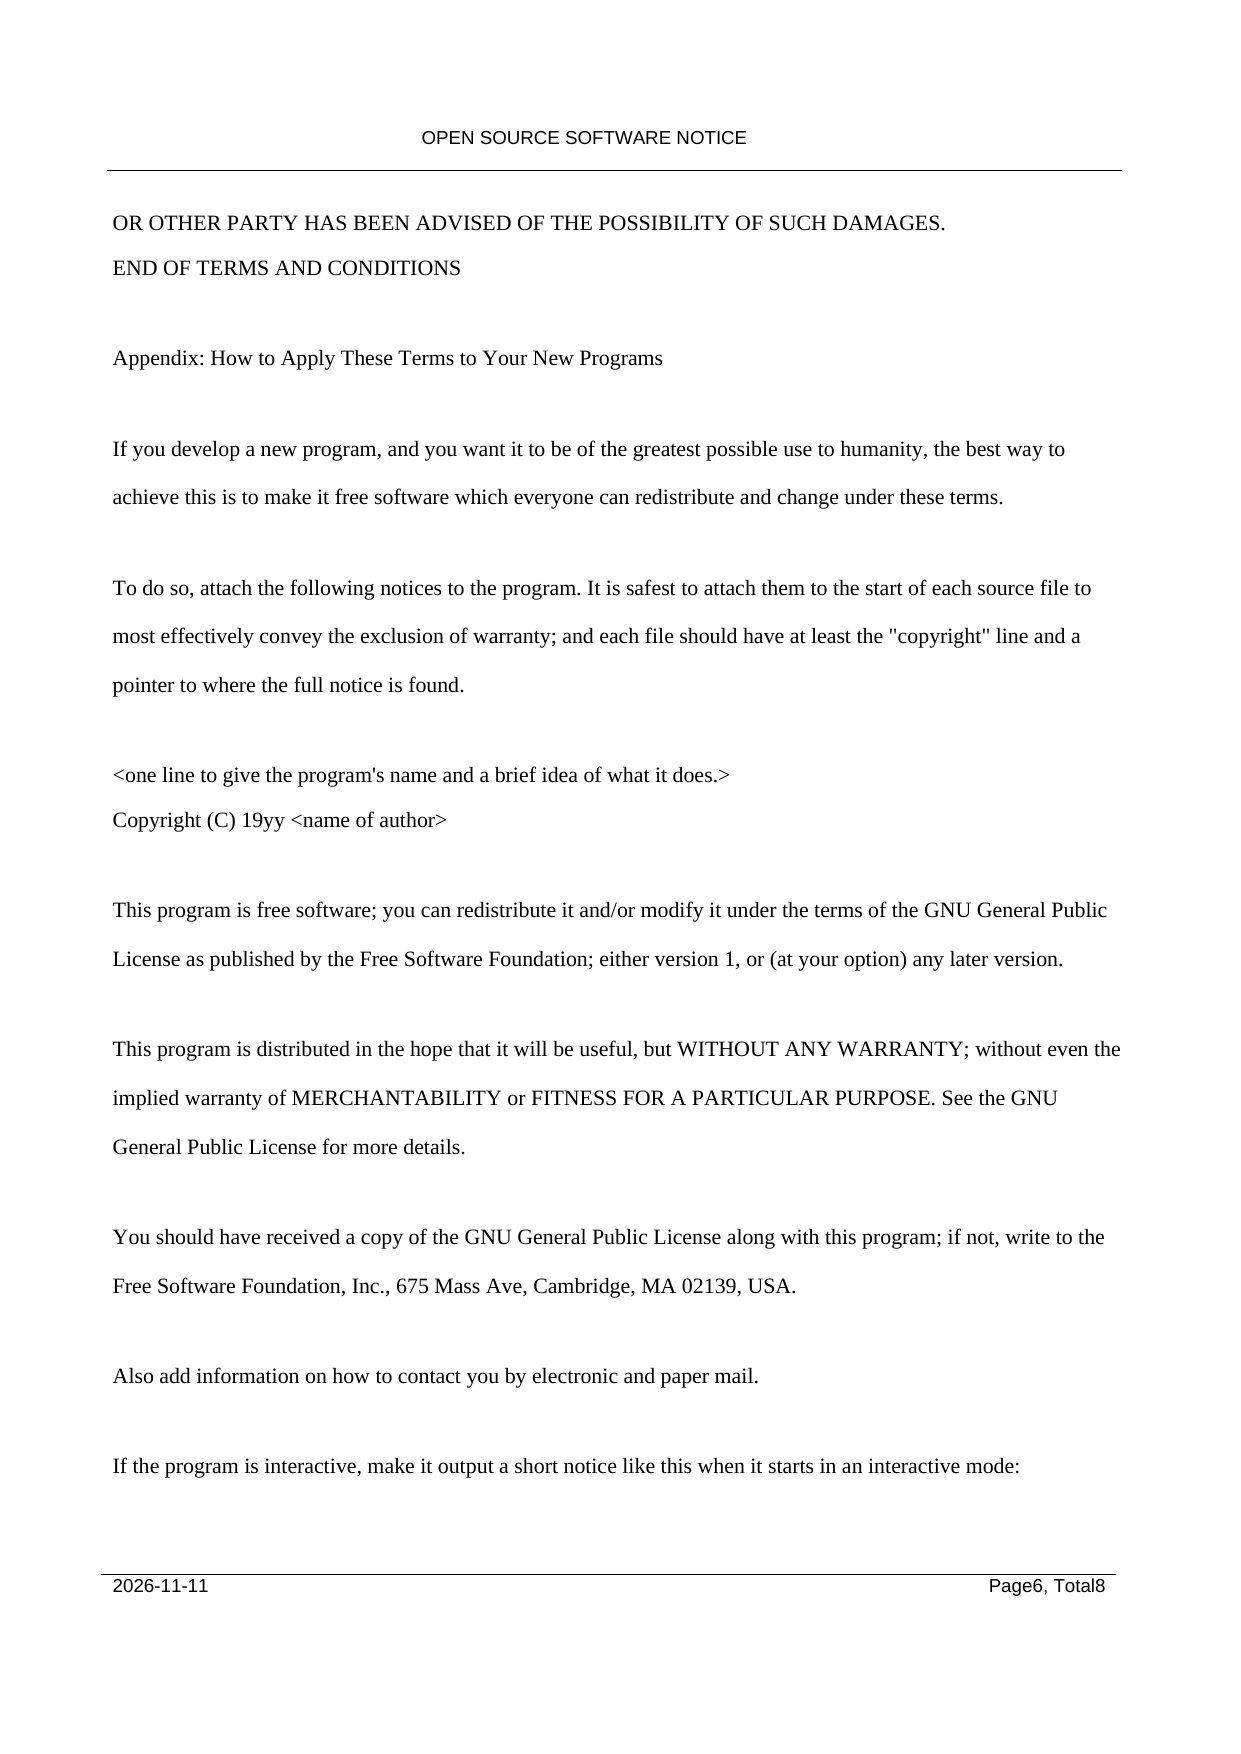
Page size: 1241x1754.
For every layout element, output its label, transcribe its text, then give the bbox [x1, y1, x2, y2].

text If the program is interactive, make it output a short notice like this when it starts in an interactive mode: [112, 1450, 1128, 1482]
text <one line to give the program's name and a brief idea of what it does.> [112, 758, 1128, 791]
text Appendix: How to Apply These Terms to Your New Programs [112, 342, 1128, 374]
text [112, 206, 1128, 239]
text You should have received a copy of the GNU General Public License along with this program; if not, write to the Free Software Foundation, Inc., 675 Mass Ave, Cambridge, MA 02139, USA. [112, 1221, 1128, 1302]
text If you develop a new program, and you want it to be of the greatest possible use to humanity, the best way to achieve this is to make it free software which everyone can redistribute and change under these terms. [112, 432, 1128, 513]
text This program is distributed in the hope that it will be useful, but WITHOUT ANY WARRANTY; without even the implied warranty of MERCHANTABILITY or FITNESS FOR A PARTICULAR PURPOSE. See the GNU General Public License for more details. [112, 1033, 1128, 1163]
text This program is free software; you can redistribute it and/or modify it under the terms of the GNU General Public License as published by the Free Software Foundation; either version 1, or (at your option) any later version. [112, 894, 1128, 975]
text To do so, attach the following notices to the program. It is safest to attach them to the start of each source file to most effectively convey the exclusion of warranty; and each file should have at least the "copyright" line and a pointer to where the full notice is found. [112, 571, 1128, 701]
text Copyright (C) 19yy <name of author> [112, 804, 1128, 836]
text END OF TERMS AND CONDITIONS [112, 251, 1128, 284]
text Also add information on how to contact you by electronic and paper mail. [112, 1359, 1128, 1392]
